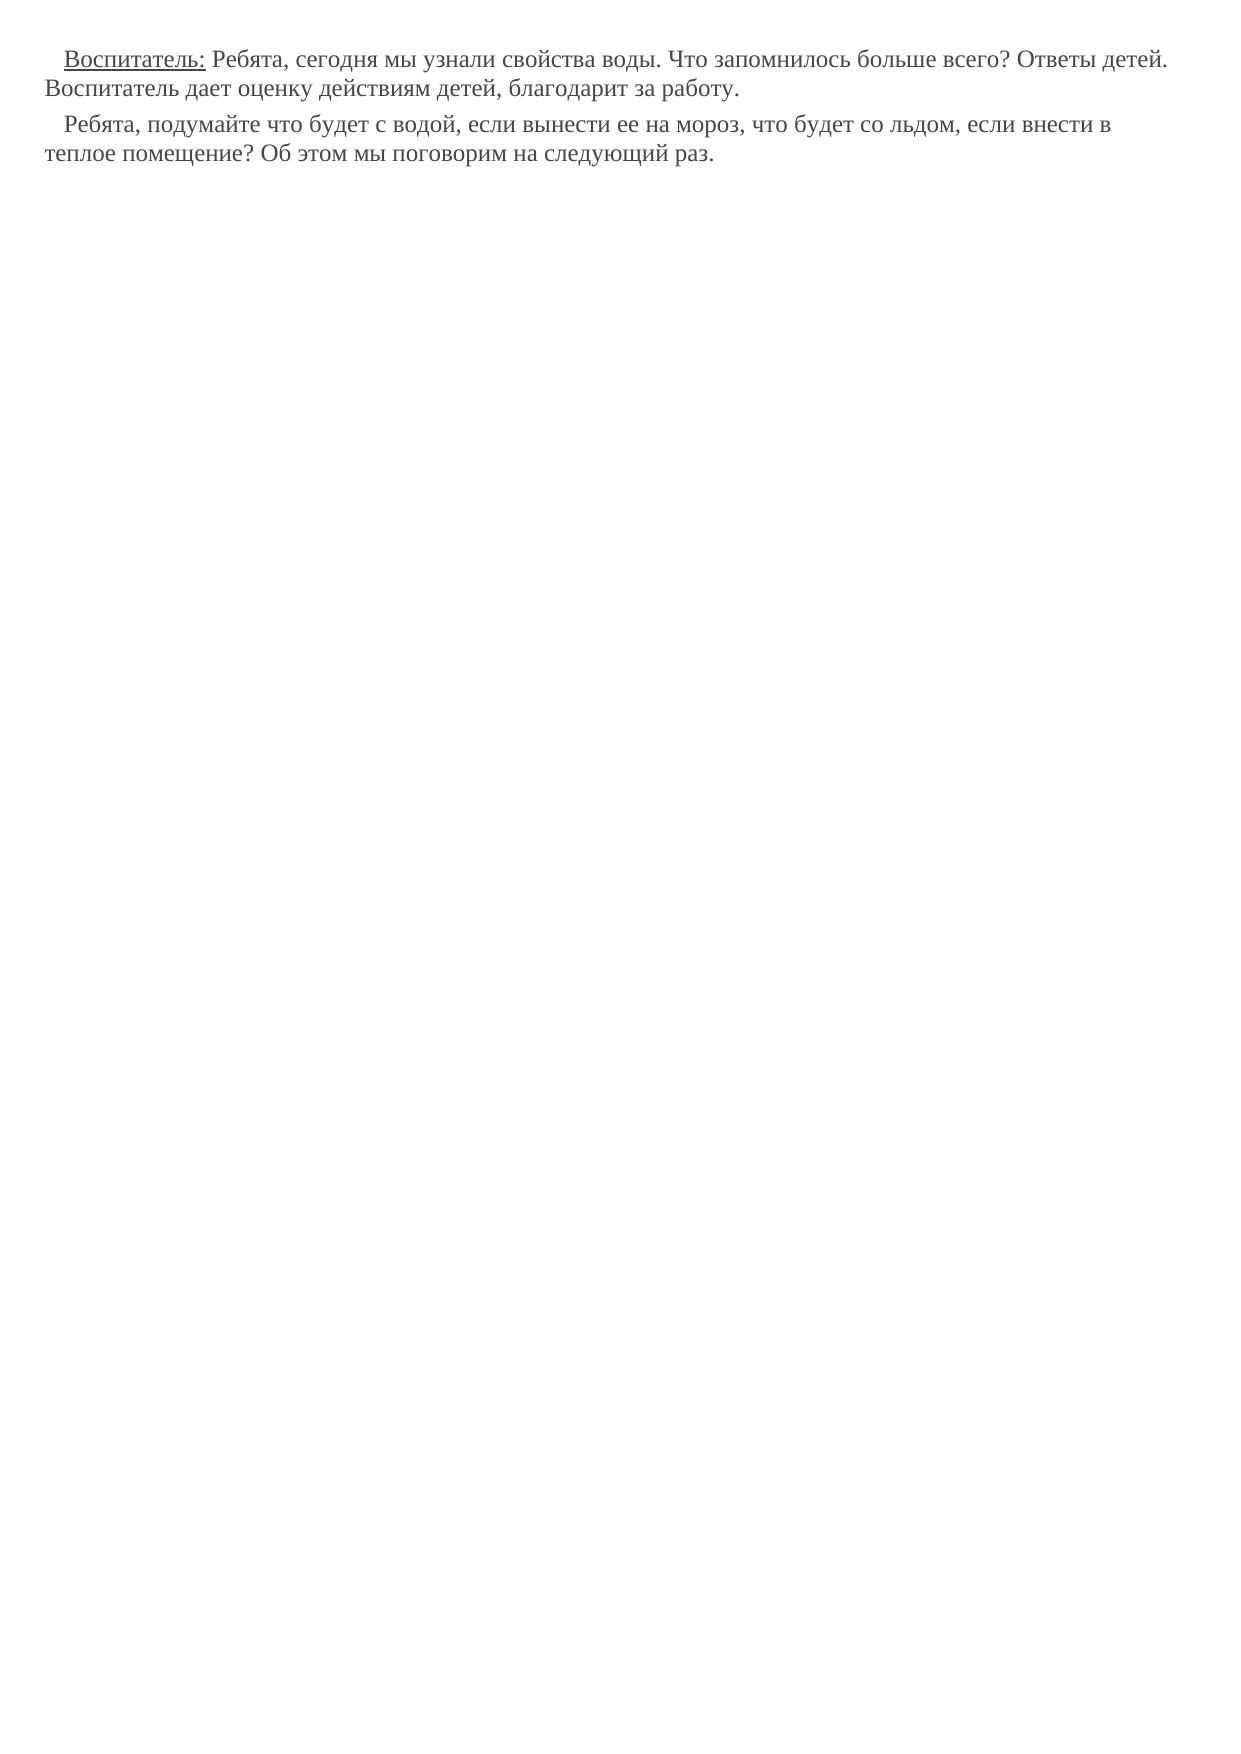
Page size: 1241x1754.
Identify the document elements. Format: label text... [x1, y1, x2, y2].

text Ребята, подумайте что будет с водой, если вынести ее на мороз, что будет со льдом, если внести в теплое помещение? Об этом мы поговорим на следующий раз. [44, 109, 1181, 166]
text Воспитатель: Ребята, сегодня мы узнали свойства воды. Что запомнилось больше всего? Ответы детей. Воспитатель дает оценку действиям детей, благодарит за работу. [44, 44, 1181, 102]
